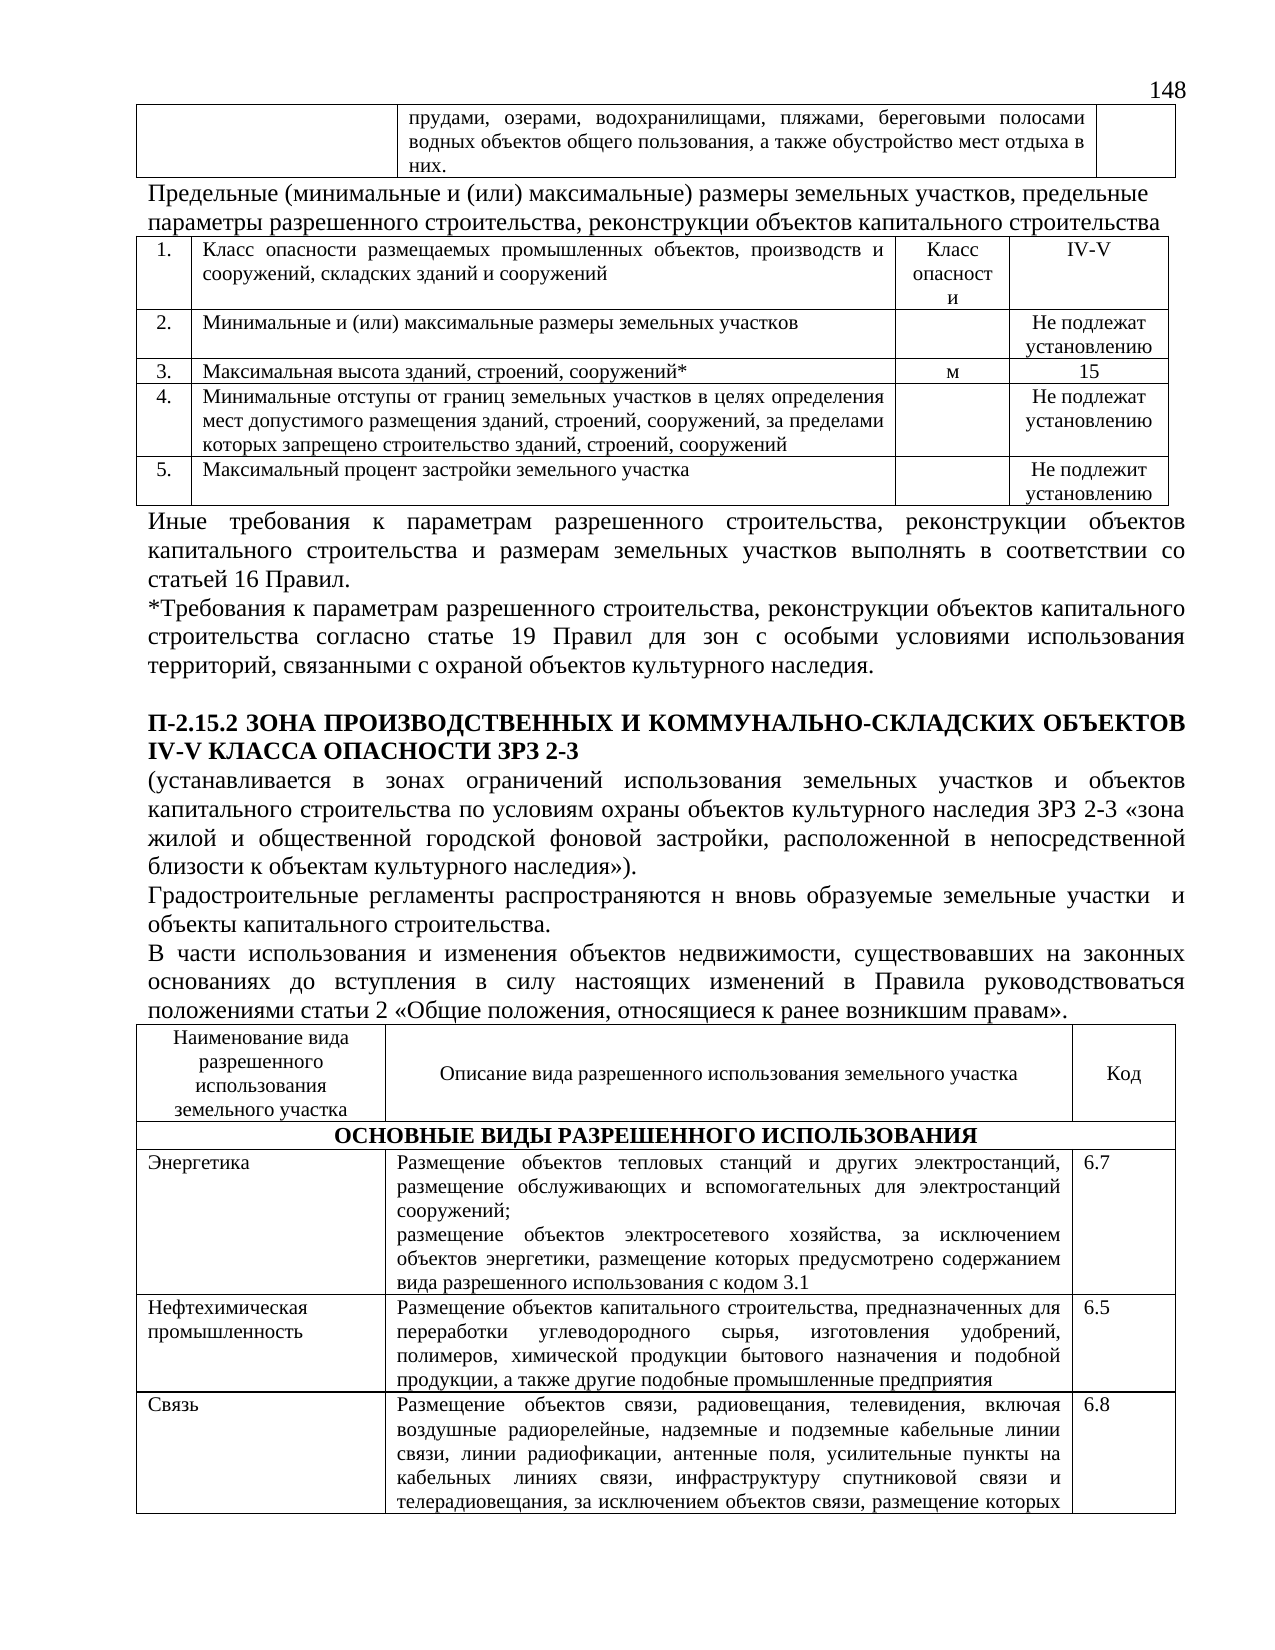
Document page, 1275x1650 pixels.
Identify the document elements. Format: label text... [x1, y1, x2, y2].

text Градостроительные регламенты распространяются н вновь образуемые земельные участки и объекты капитального строительства. [148, 880, 1186, 938]
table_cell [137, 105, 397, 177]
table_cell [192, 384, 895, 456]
text Иные требования к параметрам разрешенного строительства, реконструкции объектов капитального строительства и размерам земельных участков выполнять в соответствии со статьей 16 Правил. [148, 506, 1186, 593]
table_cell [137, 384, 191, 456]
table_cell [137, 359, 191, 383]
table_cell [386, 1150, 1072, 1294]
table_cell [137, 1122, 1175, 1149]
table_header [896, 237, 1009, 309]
text Предельные (минимальные и (или) максимальные) размеры земельных участков, предельные параметры разрешенного строительства, реконструкции объектов капитального строительства [148, 178, 1186, 236]
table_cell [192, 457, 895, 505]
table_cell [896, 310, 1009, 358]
text (устанавливается в зонах ограничений использования земельных участков и объектов капитального строительства по условиям охраны объектов культурного наследия ЗРЗ 2-3 «зона жилой и общественной городской фоновой застройки, расположенной в непосредственной близости к объектам культурного наследия»). [148, 765, 1186, 880]
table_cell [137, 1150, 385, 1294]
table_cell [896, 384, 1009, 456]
text В части использования и изменения объектов недвижимости, существовавших на законных основаниях до вступления в силу настоящих изменений в Правила руководствоваться положениями статьи 2 «Общие положения, относящиеся к ранее возникшим правам». [148, 938, 1186, 1024]
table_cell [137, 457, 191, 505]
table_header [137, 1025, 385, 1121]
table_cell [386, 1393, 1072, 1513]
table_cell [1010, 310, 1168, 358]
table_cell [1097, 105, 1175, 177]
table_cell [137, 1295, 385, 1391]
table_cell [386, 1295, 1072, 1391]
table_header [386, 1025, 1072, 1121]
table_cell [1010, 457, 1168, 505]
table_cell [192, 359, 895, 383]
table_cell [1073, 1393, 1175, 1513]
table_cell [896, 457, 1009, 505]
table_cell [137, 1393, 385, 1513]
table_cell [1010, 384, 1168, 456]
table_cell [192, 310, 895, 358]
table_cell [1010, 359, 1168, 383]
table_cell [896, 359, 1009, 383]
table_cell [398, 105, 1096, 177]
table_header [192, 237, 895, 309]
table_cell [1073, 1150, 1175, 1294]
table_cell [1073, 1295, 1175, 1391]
text П-2.15.2 ЗОНА ПРОИЗВОДСТВЕННЫХ И КОММУНАЛЬНО-СКЛАДСКИХ ОБЪЕКТОВ IV-V КЛАССА ОПАСНОСТИ ЗРЗ 2-3 [148, 708, 1186, 765]
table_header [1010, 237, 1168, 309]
text *Требования к параметрам разрешенного строительства, реконструкции объектов капитального строительства согласно статье 19 Правил для зон с особыми условиями использования территорий, связанными с охраной объектов культурного наследия. [148, 593, 1186, 679]
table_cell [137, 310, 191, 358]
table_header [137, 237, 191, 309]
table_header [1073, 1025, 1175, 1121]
